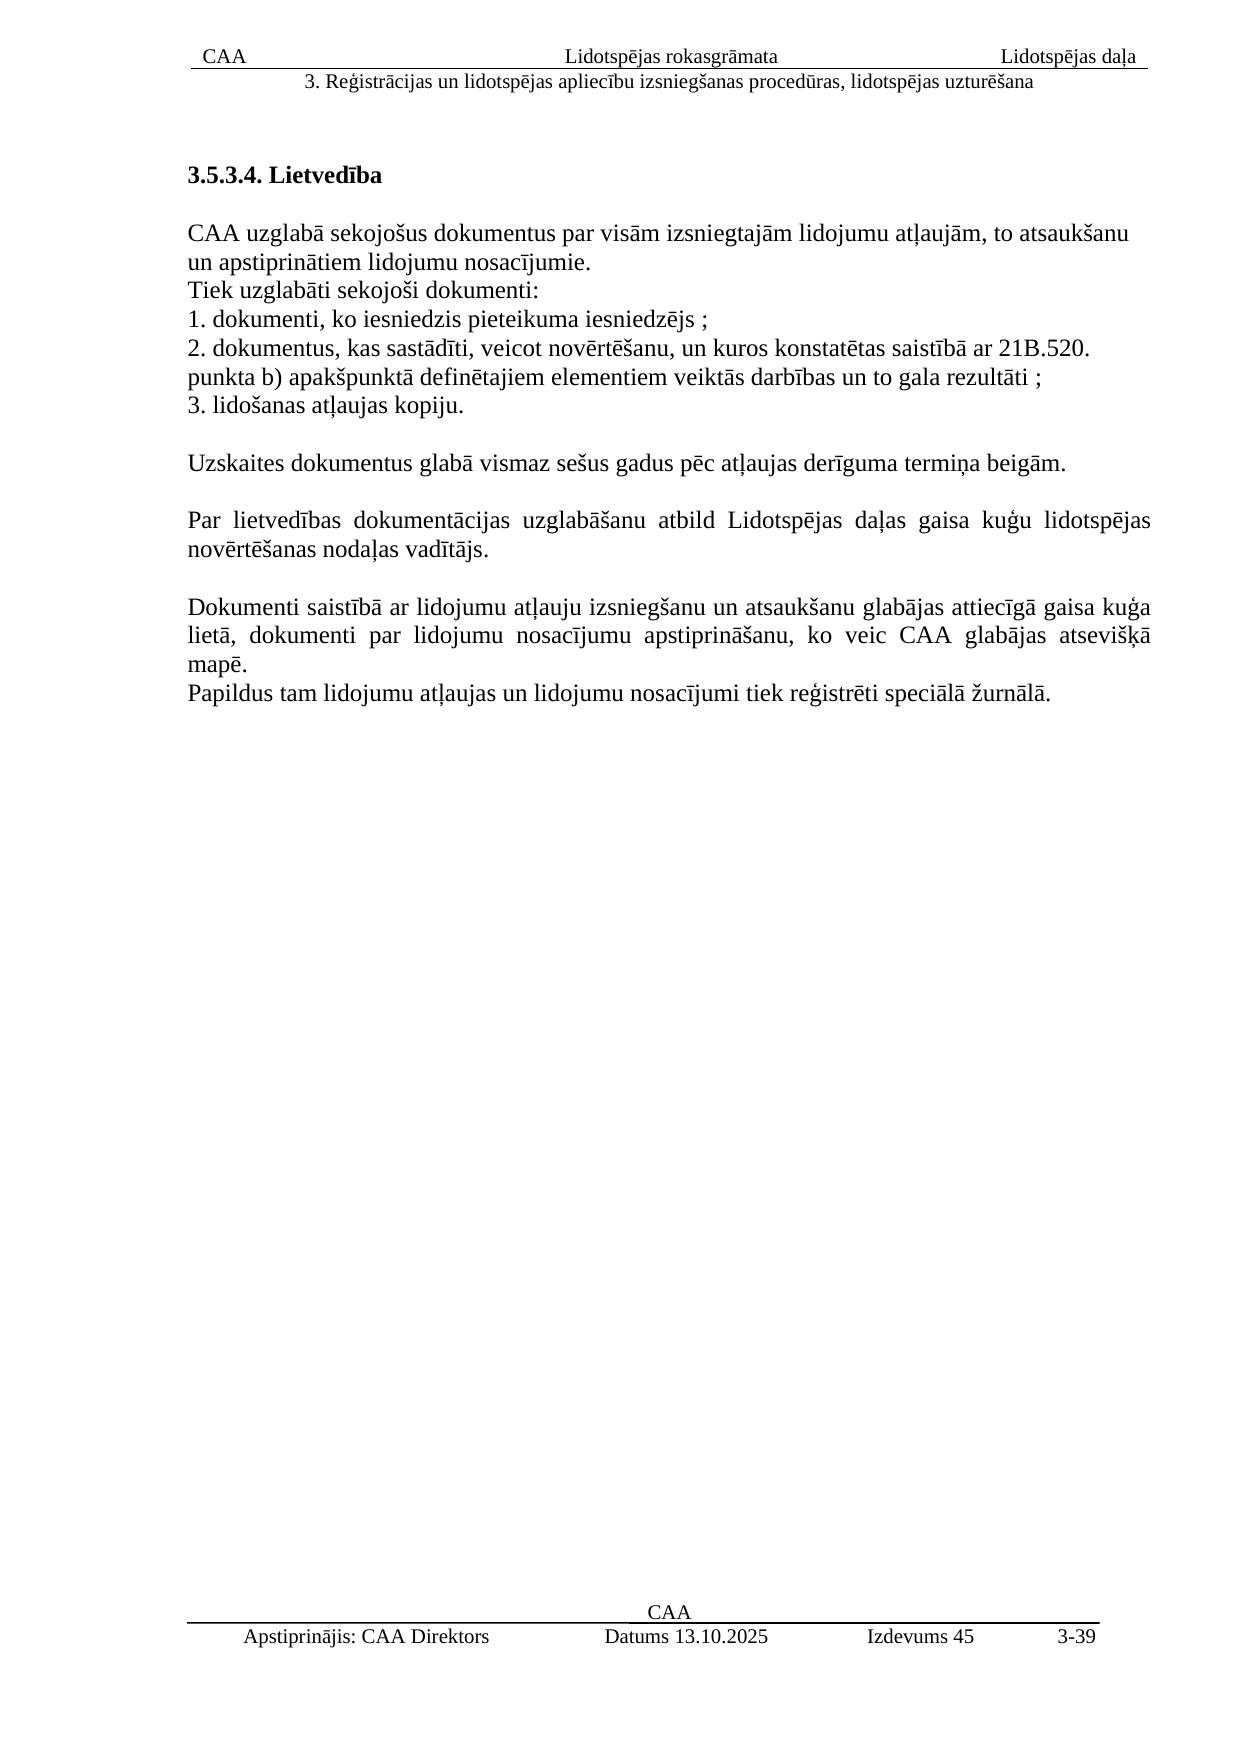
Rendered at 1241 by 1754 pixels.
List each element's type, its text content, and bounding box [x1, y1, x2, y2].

text CAA uzglabā sekojošus dokumentus par visām izsniegtajām lidojumu atļaujām, to atsaukšanu un apstiprinātiem lidojumu nosacījumie. [187, 218, 1152, 276]
text Dokumenti saistībā ar lidojumu atļauju izsniegšanu un atsaukšanu glabājas attiecīgā gaisa kuģa lietā, dokumenti par lidojumu nosacījumu apstiprināšanu, ko veic CAA glabājas atsevišķā mapē. [187, 592, 1152, 678]
text 3.5.3.4. Lietvedība [187, 161, 1152, 189]
text 2. dokumentus, kas sastādīti, veicot novērtēšanu, un kuros konstatētas saistībā ar 21B.520. punkta b) apakšpunktā definētajiem elementiem veiktās darbības un to gala rezultāti ; [187, 333, 1152, 391]
text Papildus tam lidojumu atļaujas un lidojumu nosacījumi tiek reģistrēti speciālā žurnālā. [187, 678, 1152, 707]
text Uzskaites dokumentus glabā vismaz sešus gadus pēc atļaujas derīguma termiņa beigām. [187, 448, 1152, 477]
text Par lietvedības dokumentācijas uzglabāšanu atbild Lidotspējas daļas gaisa kuģu lidotspējas novērtēšanas nodaļas vadītājs. [187, 506, 1152, 563]
text 1. dokumenti, ko iesniedzis pieteikuma iesniedzējs ; [187, 304, 1152, 333]
text 3. lidošanas atļaujas kopiju. [187, 391, 1152, 419]
text Tiek uzglabāti sekojoši dokumenti: [187, 276, 1152, 304]
